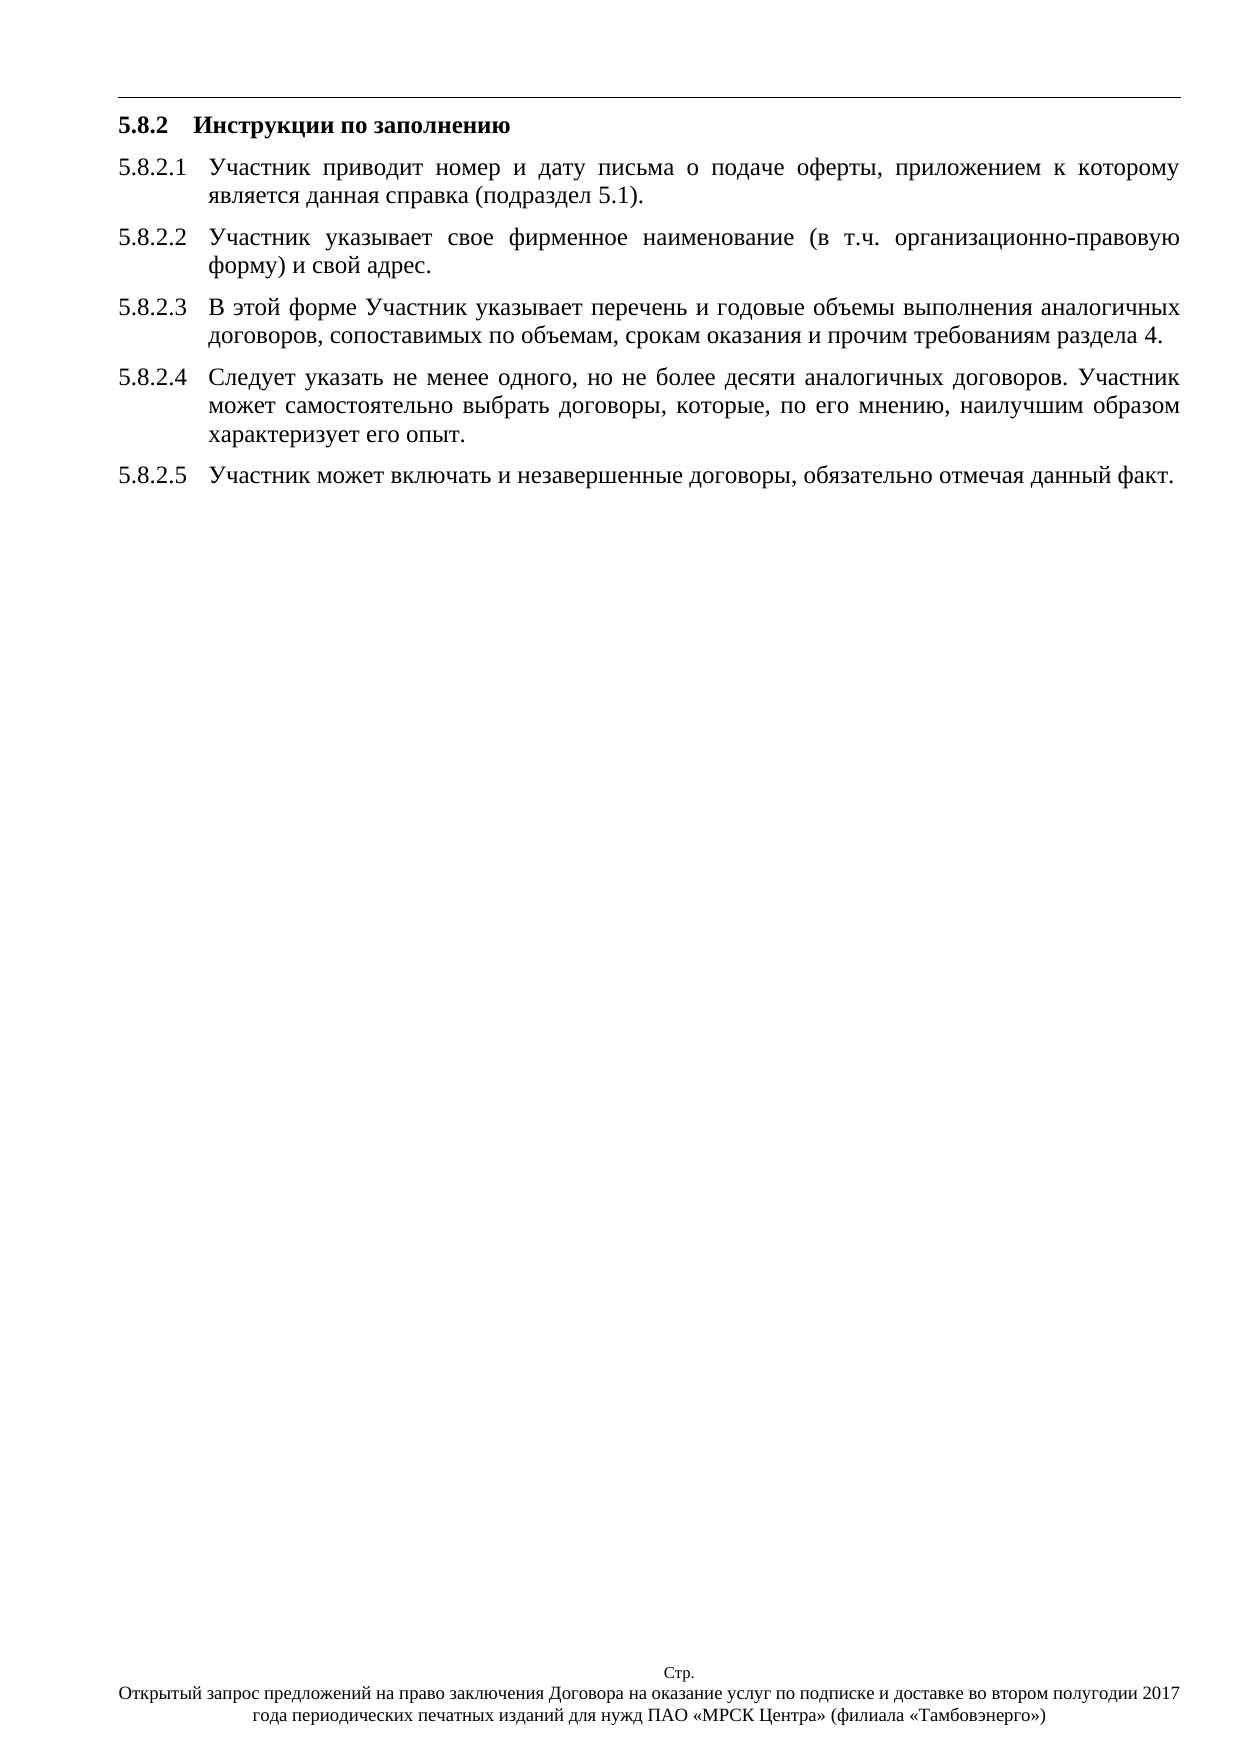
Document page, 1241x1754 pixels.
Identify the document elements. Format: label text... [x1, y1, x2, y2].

list Участник приводит номер и дату письма о подаче оферты, приложением к которому является данная справка (подраздел 5.1). [118, 152, 1181, 209]
list Участник указывает свое фирменное наименование (в т.ч. организационно-правовую форму) и свой адрес. [118, 222, 1181, 279]
list Следует указать не менее одного, но не более десяти аналогичных договоров. Участник может самостоятельно выбрать договоры, которые, по его мнению, наилучшим образом характеризует его опыт. [118, 362, 1181, 448]
list В этой форме Участник указывает перечень и годовые объемы выполнения аналогичных договоров, сопоставимых по объемам, срокам оказания и прочим требованиям раздела 4. [118, 292, 1181, 349]
subtitle Инструкции по заполнению [118, 111, 1181, 139]
list Участник может включать и незавершенные договоры, обязательно отмечая данный факт. [118, 461, 1181, 489]
